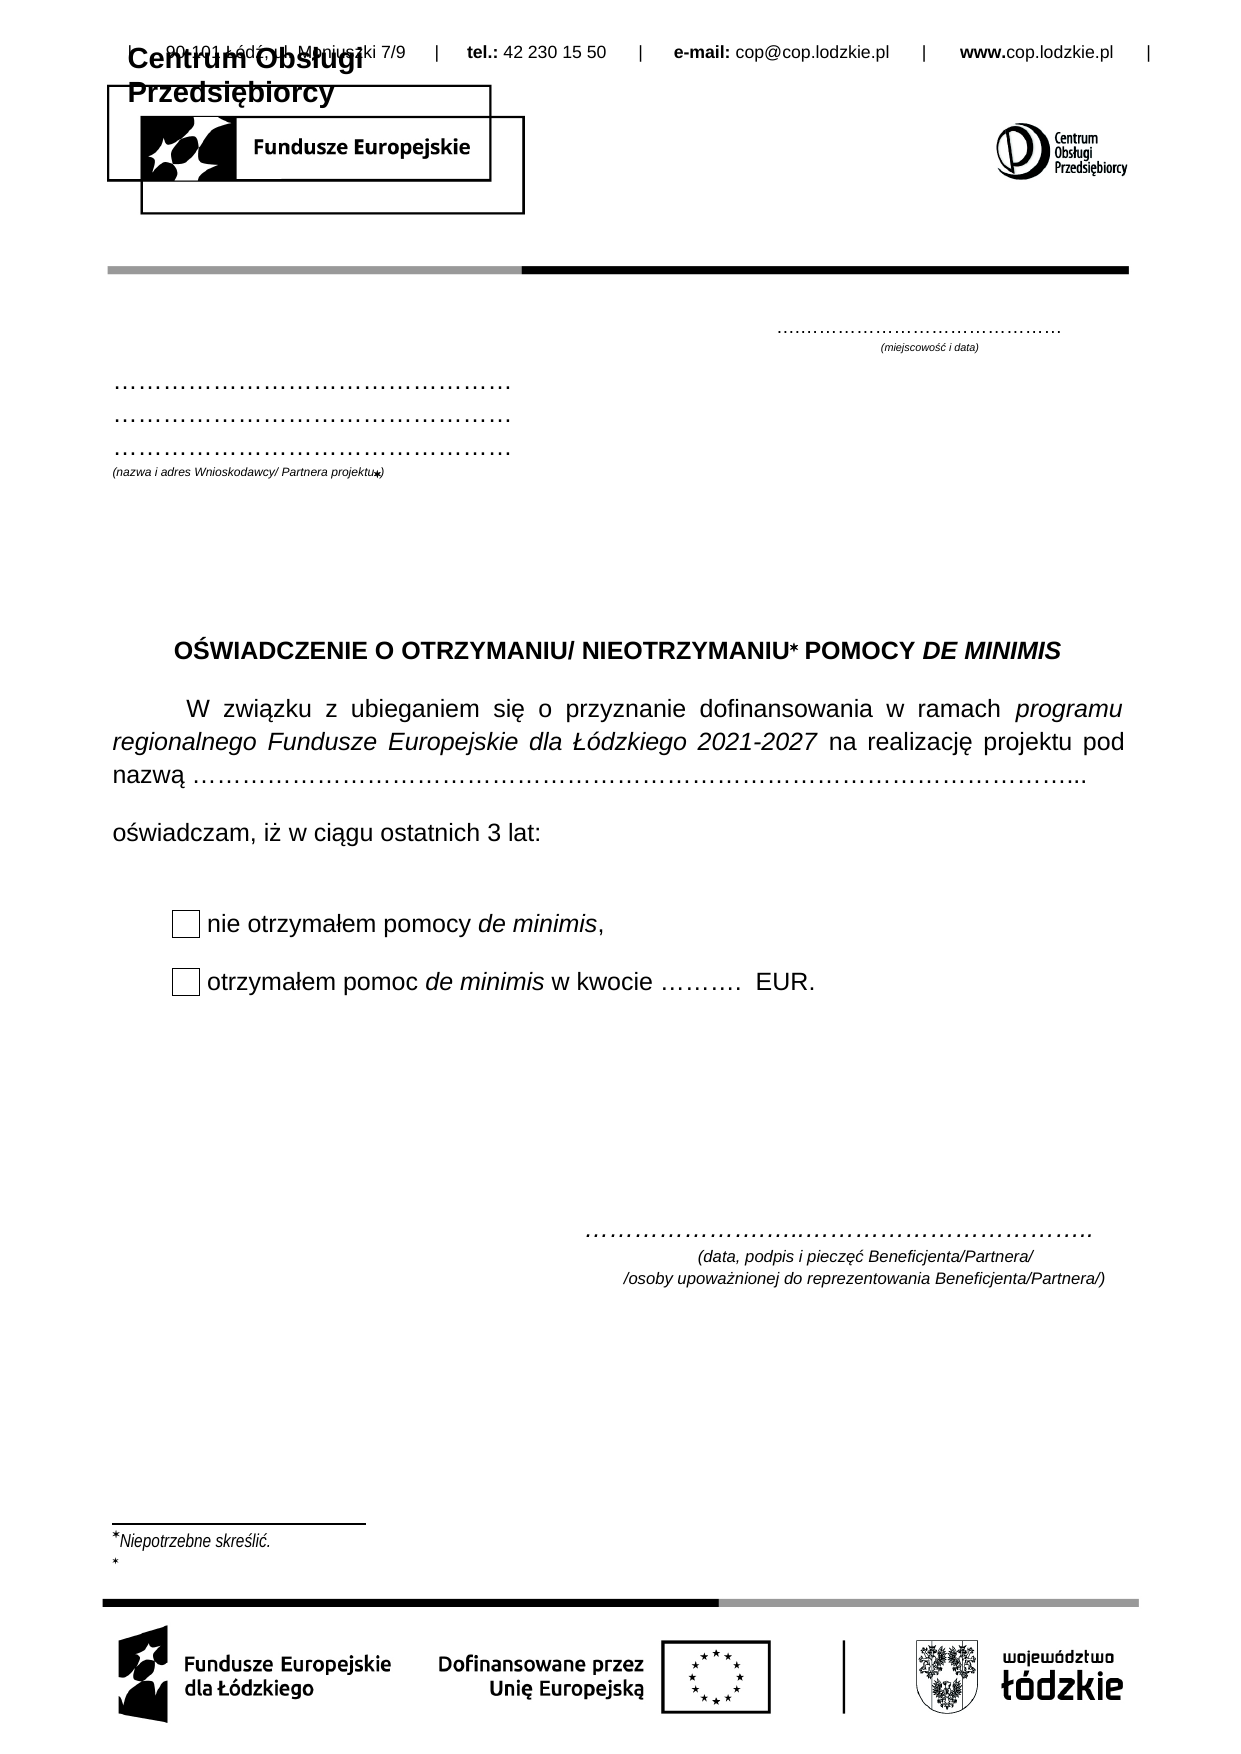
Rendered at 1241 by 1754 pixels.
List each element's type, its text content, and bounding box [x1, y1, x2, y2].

text (miejscowość i data) [777, 341, 1125, 363]
text otrzymałem pomoc de minimis w kwocie ………. EUR. [171, 967, 1125, 996]
text oświadczam, iż w ciągu ostatnich 3 lat: [112, 818, 1125, 847]
text (data, podpis i pieczęć Beneficjenta/Partnera/ [614, 1247, 1125, 1266]
text ………………………………………… [112, 366, 1125, 395]
text /osoby upoważnionej do reprezentowania Beneficjenta/Partnera/) [614, 1269, 1125, 1288]
text ………………………………………… [112, 432, 1125, 461]
picture [0, 1575, 1241, 1754]
text nie otrzymałem pomocy de minimis, [171, 909, 1125, 938]
text ………………………………………… [112, 399, 1125, 428]
text (nazwa i adres Wnioskodawcy/ Partnera projektu) [112, 465, 1125, 489]
text OŚWIADCZENIE O OTRZYMANIU/ NIEOTRZYMANIU POMOCY DE MINIMIS [112, 636, 1125, 665]
text ….…………………………………… [703, 316, 1125, 338]
picture [0, 0, 1241, 308]
text ………………….…..…………………………….. [555, 1181, 1125, 1243]
text W związku z ubieganiem się o przyznanie dofinansowania w ramach programu regionalnego Fundusze Europejskie dla Łódzkiego 2021-2027 na realizację projektu pod nazwą ……………………………………………………………………………………………... [112, 694, 1125, 789]
